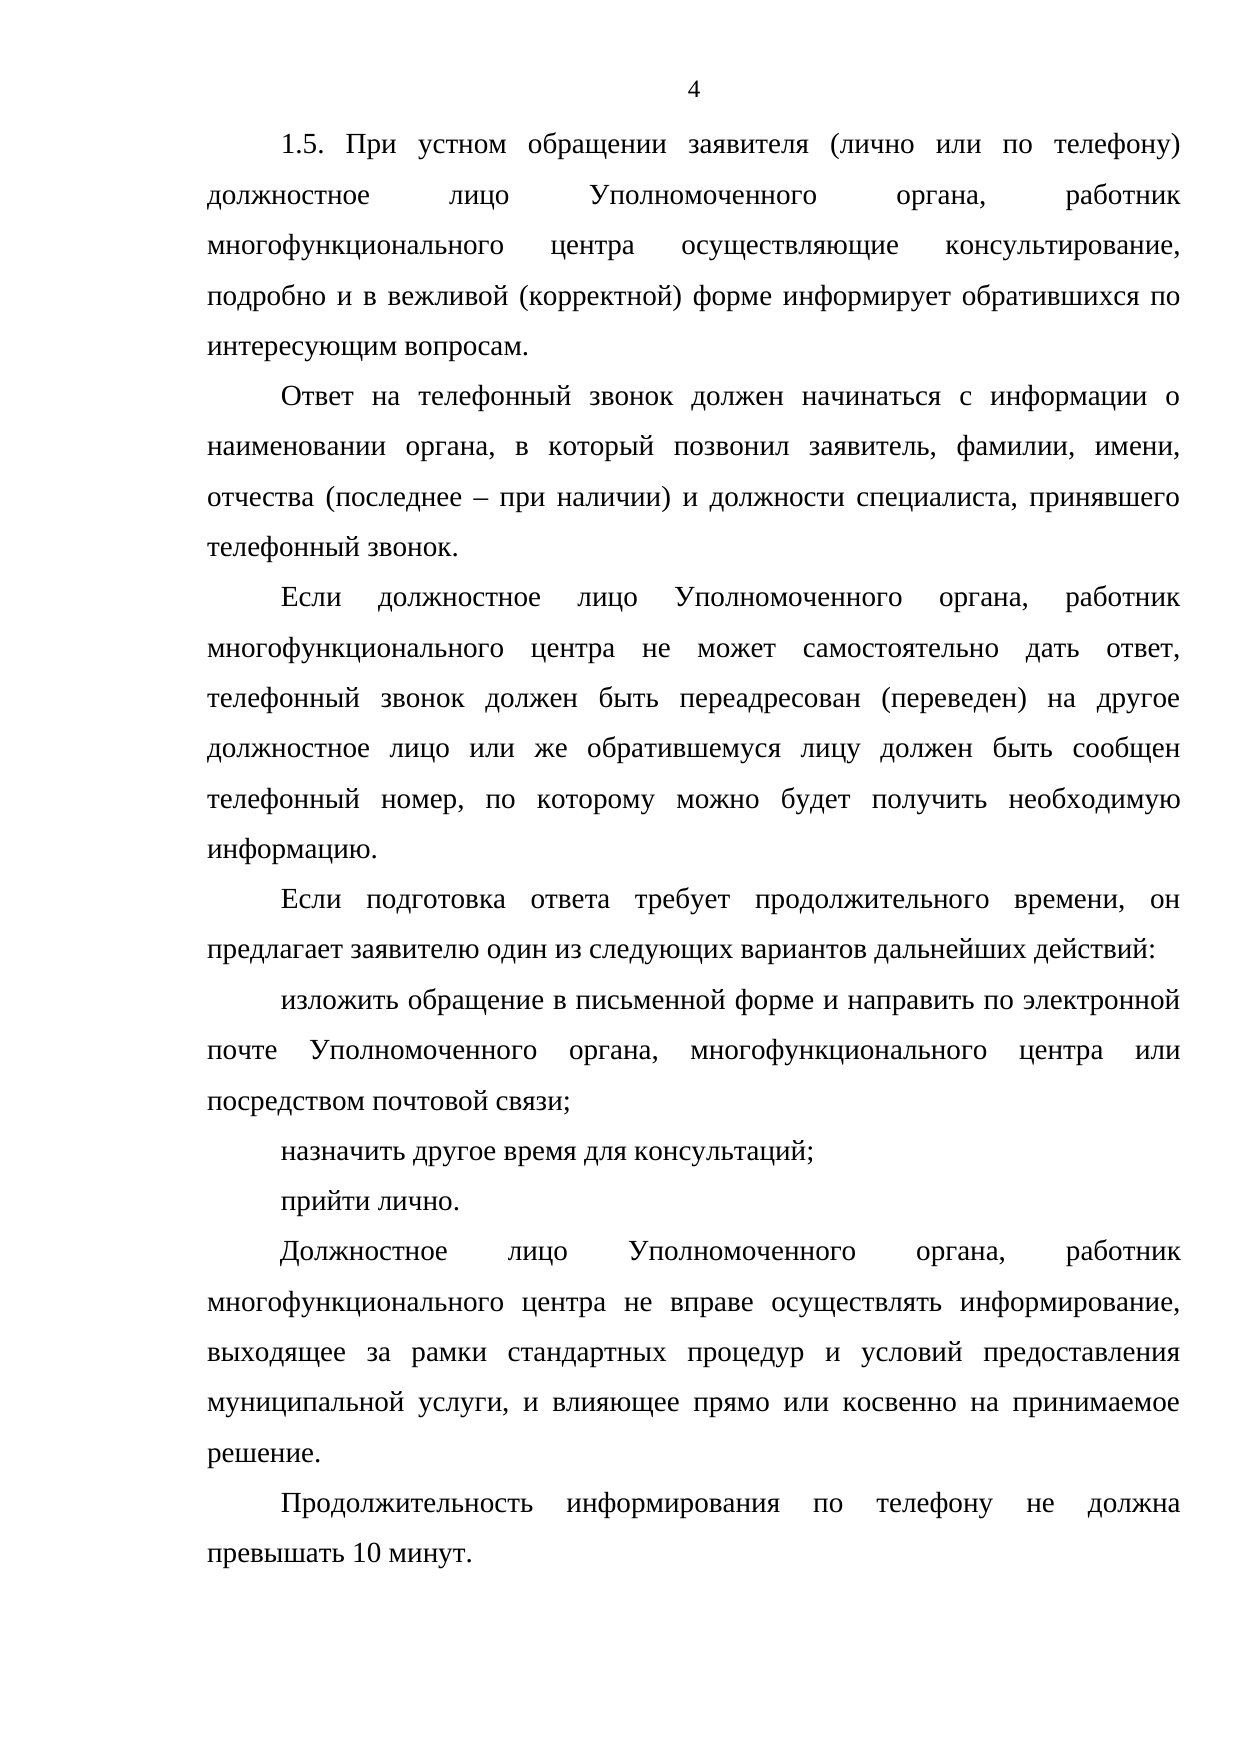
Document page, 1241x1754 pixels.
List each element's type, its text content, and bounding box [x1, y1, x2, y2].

list изложить обращение в письменной форме и направить по электронной почте Уполномоченного органа, многофункционального центра или посредством почтовой связи; [207, 982, 1181, 1116]
list 1.5. При устном обращении заявителя (лично или по телефону) должностное лицо Уполномоченного органа, работник многофункционального центра осуществляющие консультирование, подробно и в вежливой (корректной) форме информирует обратившихся по интересующим вопросам. [207, 127, 1181, 361]
list Ответ на телефонный звонок должен начинаться с информации о наименовании органа, в который позвонил заявитель, фамилии, имени, отчества (последнее – при наличии) и должности специалиста, принявшего телефонный звонок. [207, 378, 1181, 563]
list прийти лично. [281, 1183, 1181, 1217]
list Если должностное лицо Уполномоченного органа, работник многофункционального центра не может самостоятельно дать ответ, телефонный звонок должен быть переадресован (переведен) на другое должностное лицо или же обратившемуся лицу должен быть сообщен телефонный номер, по которому можно будет получить необходимую информацию. [207, 579, 1181, 864]
list Если подготовка ответа требует продолжительного времени, он предлагает заявителю один из следующих вариантов дальнейших действий: [207, 881, 1181, 965]
list Продолжительность информирования по телефону не должна превышать 10 минут. [207, 1485, 1181, 1569]
list назначить другое время для консультаций; [281, 1133, 1181, 1166]
list Должностное лицо Уполномоченного органа, работник многофункционального центра не вправе осуществлять информирование, выходящее за рамки стандартных процедур и условий предоставления муниципальной услуги, и влияющее прямо или косвенно на принимаемое решение. [207, 1233, 1181, 1468]
